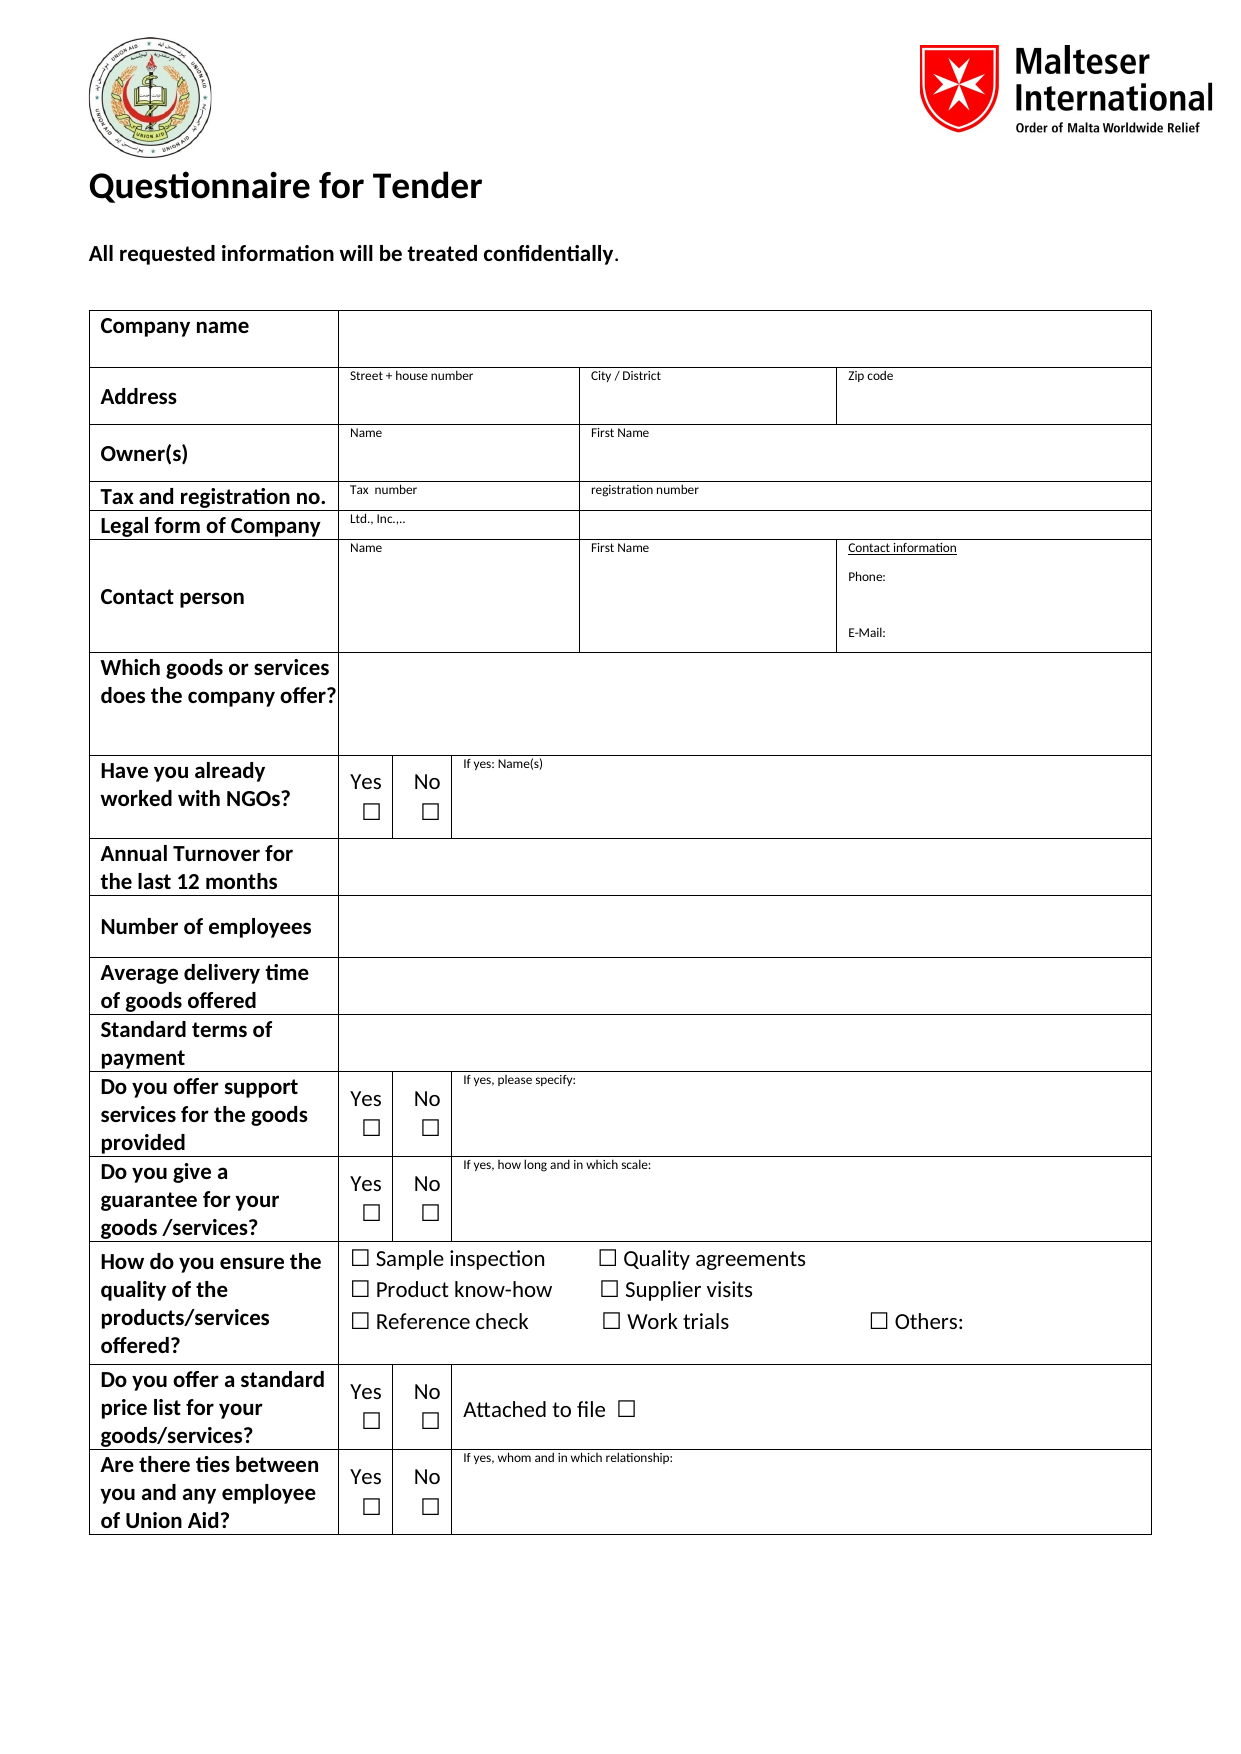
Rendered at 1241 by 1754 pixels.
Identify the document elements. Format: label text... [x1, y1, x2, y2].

table_header Company name [90, 311, 338, 367]
table_header [339, 311, 1151, 367]
table_cell No [393, 1072, 451, 1156]
table_cell Annual Turnover for the last 12 months [90, 839, 338, 895]
table_cell Yes [339, 1157, 392, 1241]
table_cell [339, 896, 1151, 957]
table_cell If yes: Name(s) [452, 756, 1151, 838]
picture [88, 37, 212, 158]
table_cell Yes [339, 1365, 392, 1449]
table_cell Zip code [837, 368, 1151, 424]
table_cell Are there ties between you and any employee of Union Aid? [90, 1450, 338, 1534]
table_cell First Name [580, 540, 836, 652]
table_cell Name [339, 540, 579, 652]
table_cell How do you ensure the quality of the products/services offered? [90, 1242, 338, 1364]
table_cell Do you offer support services for the goods provided [90, 1072, 338, 1156]
table_cell Do you offer a standard price list for your goods/services? [90, 1365, 338, 1449]
picture [920, 45, 1213, 133]
table_cell [339, 958, 1151, 1014]
table_cell Street + house number [339, 368, 579, 424]
table_cell Legal form of Company [90, 511, 338, 539]
table_cell Tax and registration no. [90, 482, 338, 510]
table_cell Which goods or services does the company offer? [90, 653, 338, 755]
table_cell Attached to file [452, 1365, 1151, 1449]
text All requested information will be treated confidentially. [89, 239, 1152, 267]
table_cell Yes [339, 756, 392, 838]
table_cell If yes, whom and in which relationship: [452, 1450, 1151, 1534]
table_cell Sample inspection Quality agreements Product know-how Supplier visits Reference check Work trials Others: [339, 1242, 1151, 1364]
table_cell Ltd., Inc.,.. [339, 511, 579, 539]
table_cell Address [90, 368, 338, 424]
table_cell [580, 511, 1151, 539]
text Questionnaire for Tender [89, 162, 1152, 208]
table_cell No [393, 756, 451, 838]
table_cell Standard terms of payment [90, 1015, 338, 1071]
table_cell Yes [339, 1450, 392, 1534]
table_cell Number of employees [90, 896, 338, 957]
table_cell Contact information Phone: E-Mail: [837, 540, 1151, 652]
table_cell No [393, 1157, 451, 1241]
table_cell First Name [580, 425, 1151, 481]
table_cell Have you already worked with NGOs? [90, 756, 338, 838]
table_cell Do you give a guarantee for your goods /services? [90, 1157, 338, 1241]
table_cell [339, 653, 1151, 755]
table_cell City / District [580, 368, 836, 424]
table_cell Contact person [90, 540, 338, 652]
table_cell [339, 839, 1151, 895]
table_cell Owner(s) [90, 425, 338, 481]
table_cell If yes, please specify: [452, 1072, 1151, 1156]
table_cell No [393, 1365, 451, 1449]
table_cell Average delivery time of goods offered [90, 958, 338, 1014]
table_cell No [393, 1450, 451, 1534]
table_cell [339, 1015, 1151, 1071]
table_cell Name [339, 425, 579, 481]
table_cell Tax number [339, 482, 579, 510]
table_cell registration number [580, 482, 1151, 510]
table_cell If yes, how long and in which scale: [452, 1157, 1151, 1241]
table_cell Yes [339, 1072, 392, 1156]
